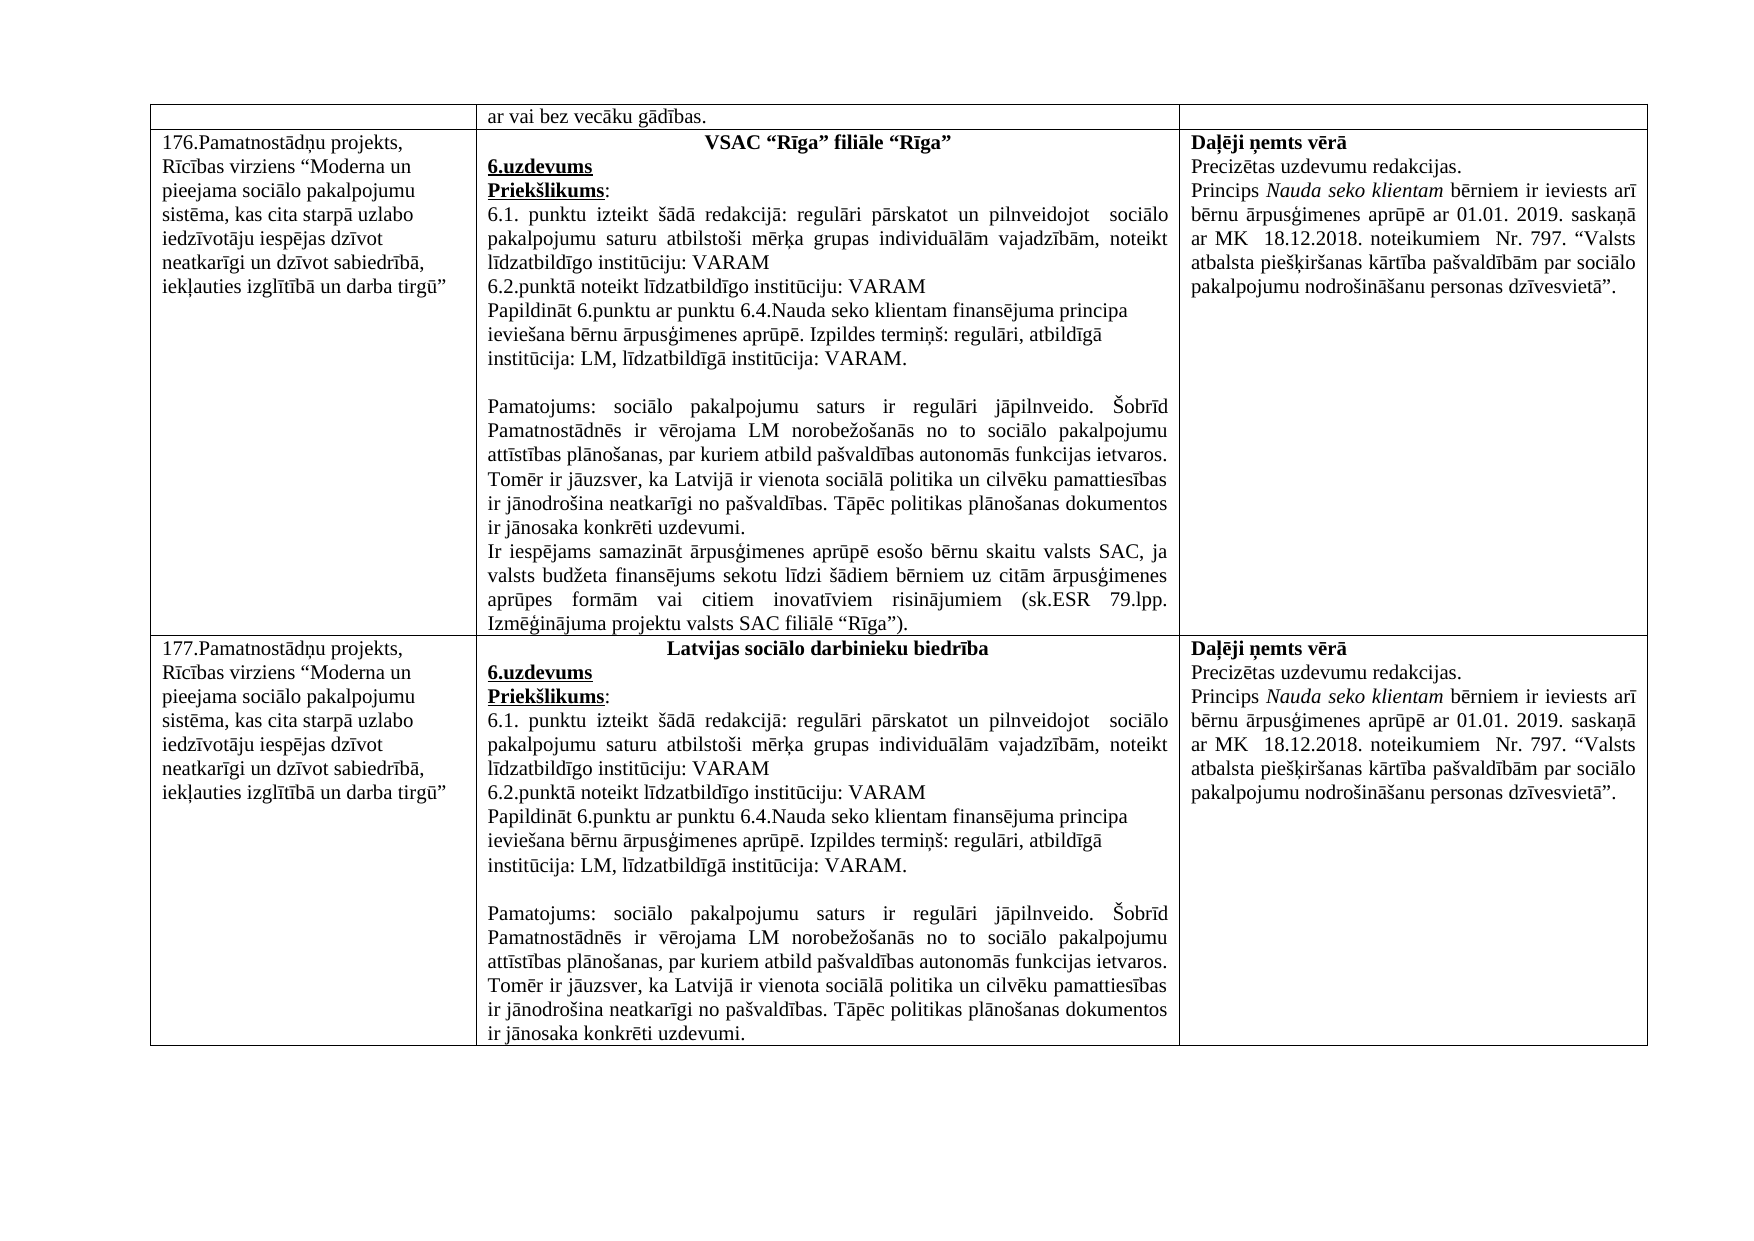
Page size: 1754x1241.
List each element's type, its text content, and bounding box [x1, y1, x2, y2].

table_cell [151, 636, 476, 1045]
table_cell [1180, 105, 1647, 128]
table_cell VSAC “Rīga” filiāle “Rīga” 6.uzdevums Priekšlikums: 6.1. punktu izteikt šādā redakcijā: regulāri pārskatot un pilnveidojot sociālo pakalpojumu saturu atbilstoši mērķa grupas individuālām vajadzībām, noteikt līdzatbildīgo institūciju: VARAM 6.2.punktā noteikt līdzatbildīgo institūciju: VARAM Papildināt 6.punktu ar punktu 6.4.Nauda seko klientam finansējuma principa ieviešana bērnu ārpusģimenes aprūpē. Izpildes termiņš: regulāri, atbildīgā institūcija: LM, līdzatbildīgā institūcija: VARAM. Pamatojums: sociālo pakalpojumu saturs ir regulāri jāpilnveido. Šobrīd Pamatnostādnēs ir vērojama LM norobežošanās no to sociālo pakalpojumu attīstības plānošanas, par kuriem atbild pašvaldības autonomās funkcijas ietvaros. Tomēr ir jāuzsver, ka Latvijā ir vienota sociālā politika un cilvēku pamattiesības ir jānodrošina neatkarīgi no pašvaldības. Tāpēc politikas plānošanas dokumentos ir jānosaka konkrēti uzdevumi. Ir iespējams samazināt ārpusģimenes aprūpē esošo bērnu skaitu valsts SAC, ja valsts budžeta finansējums sekotu līdzi šādiem bērniem uz citām ārpusģimenes aprūpes formām vai citiem inovatīviem risinājumiem (sk.ESR 79.lpp. Izmēģinājuma projektu valsts SAC filiālē “Rīga”). [477, 130, 1179, 635]
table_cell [1180, 636, 1647, 1045]
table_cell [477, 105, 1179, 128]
table_cell 176.Pamatnostādņu projekts, Rīcības virziens “Moderna un pieejama sociālo pakalpojumu sistēma, kas cita starpā uzlabo iedzīvotāju iespējas dzīvot neatkarīgi un dzīvot sabiedrībā, iekļauties izglītībā un darba tirgū” [151, 130, 476, 635]
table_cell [151, 105, 476, 128]
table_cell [477, 636, 1179, 1045]
